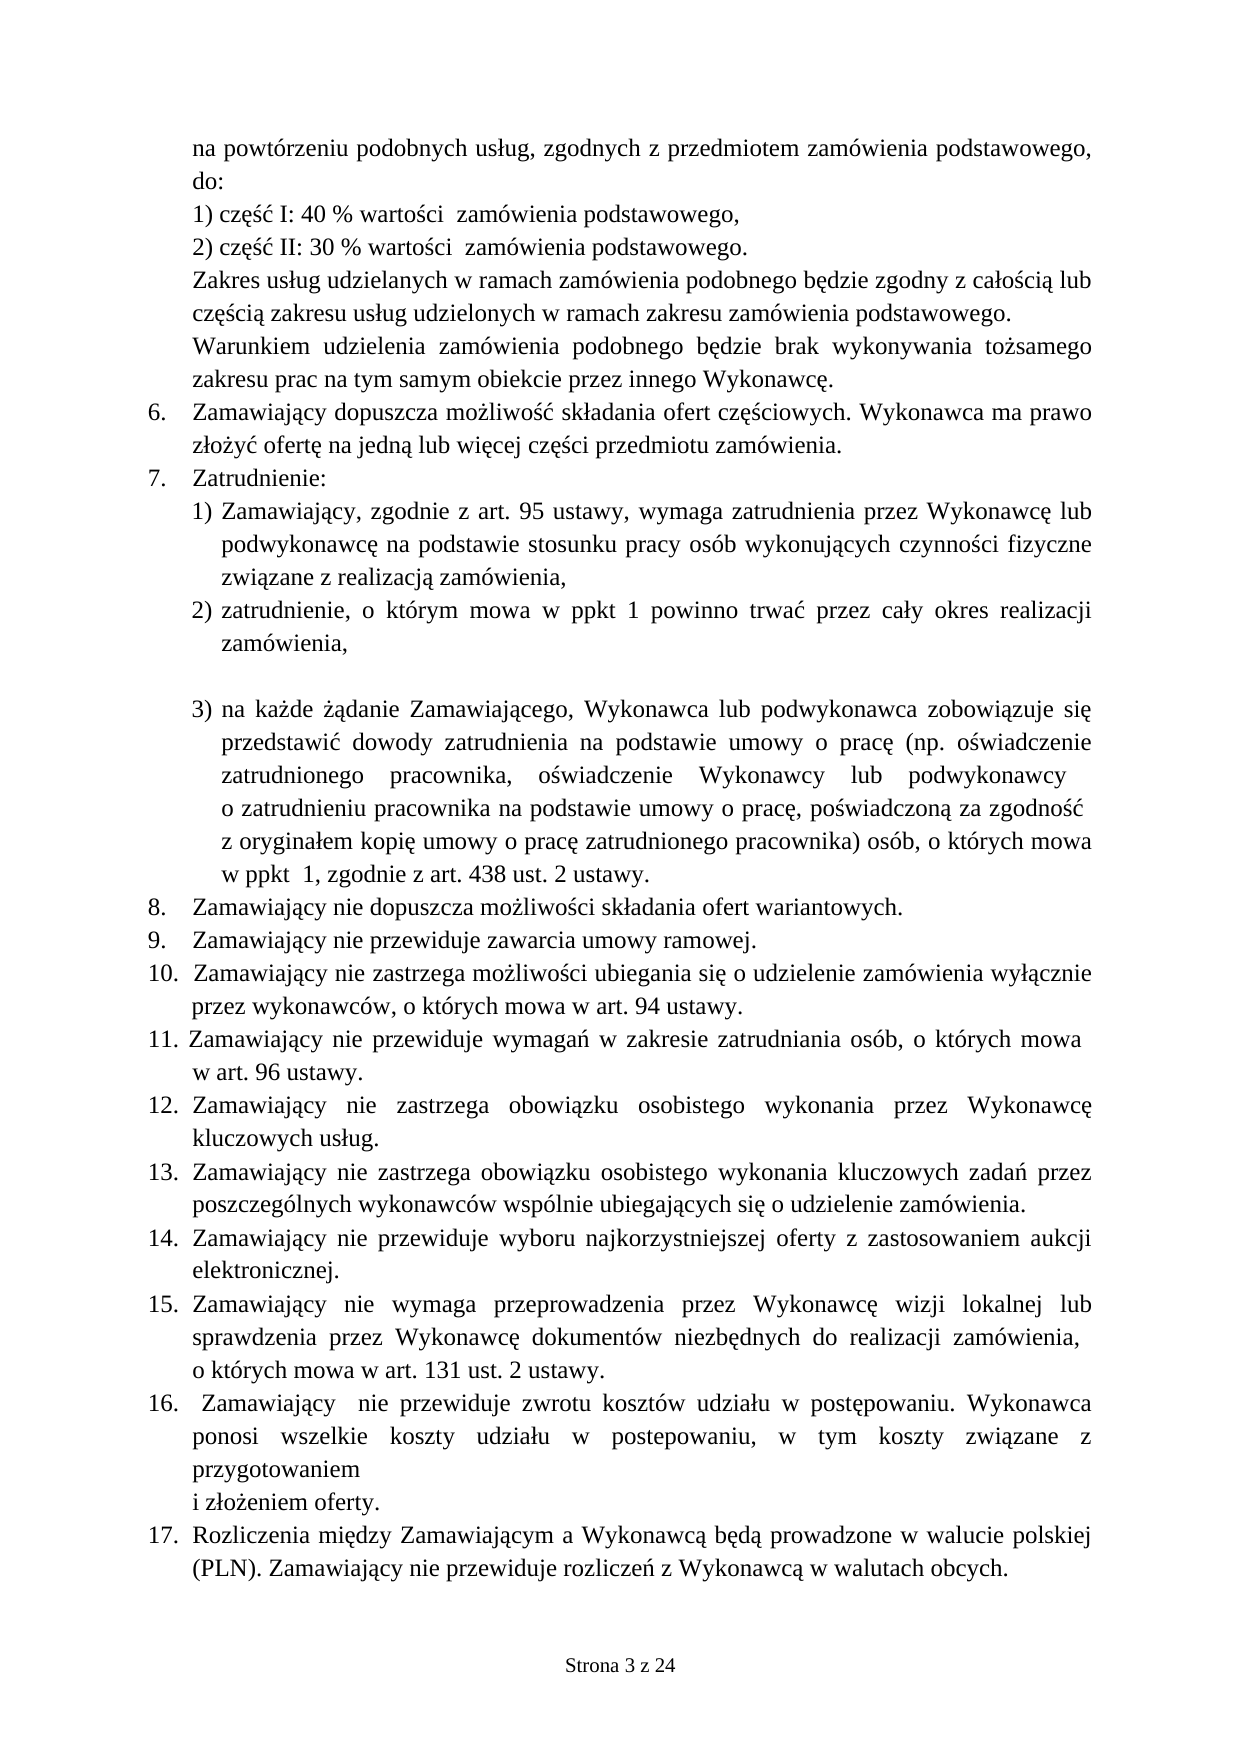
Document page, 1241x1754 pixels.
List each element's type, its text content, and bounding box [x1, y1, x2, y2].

text 11. Zamawiający nie przewiduje wymagań w zakresie zatrudniania osób, o których mowa w art. 96 ustawy. [148, 1024, 1093, 1086]
text 14. Zamawiający nie przewiduje wyboru najkorzystniejszej oferty z zastosowaniem aukcji elektronicznej. [148, 1223, 1093, 1284]
text 16. Zamawiający nie przewiduje zwrotu kosztów udziału w postępowaniu. Wykonawca ponosi wszelkie koszty udziału w postepowaniu, w tym koszty związane z przygotowaniem i złożeniem oferty. [148, 1388, 1093, 1516]
text 12. Zamawiający nie zastrzega obowiązku osobistego wykonania przez Wykonawcę kluczowych usług. [148, 1091, 1093, 1152]
text 6. Zamawiający dopuszcza możliwość składania ofert częściowych. Wykonawca ma prawo złożyć ofertę na jedną lub więcej części przedmiotu zamówienia. [148, 397, 1093, 459]
text 10. Zamawiający nie zastrzega możliwości ubiegania się o udzielenie zamówienia wyłącznie przez wykonawców, o których mowa w art. 94 ustawy. [148, 958, 1093, 1020]
text 8. Zamawiający nie dopuszcza możliwości składania ofert wariantowych. [148, 892, 1093, 921]
text 3) na każde żądanie Zamawiającego, Wykonawca lub podwykonawca zobowiązuje się przedstawić dowody zatrudnienia na podstawie umowy o pracę (np. oświadczenie zatrudnionego pracownika, oświadczenie Wykonawcy lub podwykonawcy o zatrudnieniu pracownika na podstawie umowy o pracę, poświadczoną za zgodność z oryginałem kopię umowy o pracę zatrudnionego pracownika) osób, o których mowa w ppkt 1, zgodnie z art. 438 ust. 2 ustawy. [148, 694, 1093, 888]
text 2) zatrudnienie, o którym mowa w ppkt 1 powinno trwać przez cały okres realizacji zamówienia, [148, 595, 1093, 657]
text 2) część II: 30 % wartości zamówienia podstawowego. [148, 232, 1093, 261]
text 17. Rozliczenia między Zamawiającym a Wykonawcą będą prowadzone w walucie polskiej (PLN). Zamawiający nie przewiduje rozliczeń z Wykonawcą w walutach obcych. [148, 1520, 1093, 1582]
text 7. Zatrudnienie: [148, 463, 1093, 492]
text 9. Zamawiający nie przewiduje zawarcia umowy ramowej. [148, 925, 1093, 954]
text 1) część I: 40 % wartości zamówienia podstawowego, [148, 199, 1093, 228]
text 13. Zamawiający nie zastrzega obowiązku osobistego wykonania kluczowych zadań przez poszczególnych wykonawców wspólnie ubiegających się o udzielenie zamówienia. [148, 1157, 1093, 1218]
text Warunkiem udzielenia zamówienia podobnego będzie brak wykonywania tożsamego zakresu prac na tym samym obiekcie przez innego Wykonawcę. [148, 331, 1093, 393]
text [148, 133, 1093, 195]
text 15. Zamawiający nie wymaga przeprowadzenia przez Wykonawcę wizji lokalnej lub sprawdzenia przez Wykonawcę dokumentów niezbędnych do realizacji zamówienia, o których mowa w art. 131 ust. 2 ustawy. [148, 1289, 1093, 1383]
text 1) Zamawiający, zgodnie z art. 95 ustawy, wymaga zatrudnienia przez Wykonawcę lub podwykonawcę na podstawie stosunku pracy osób wykonujących czynności fizyczne związane z realizacją zamówienia, [148, 496, 1093, 591]
text Zakres usług udzielanych w ramach zamówienia podobnego będzie zgodny z całością lub częścią zakresu usług udzielonych w ramach zakresu zamówienia podstawowego. [148, 265, 1093, 327]
